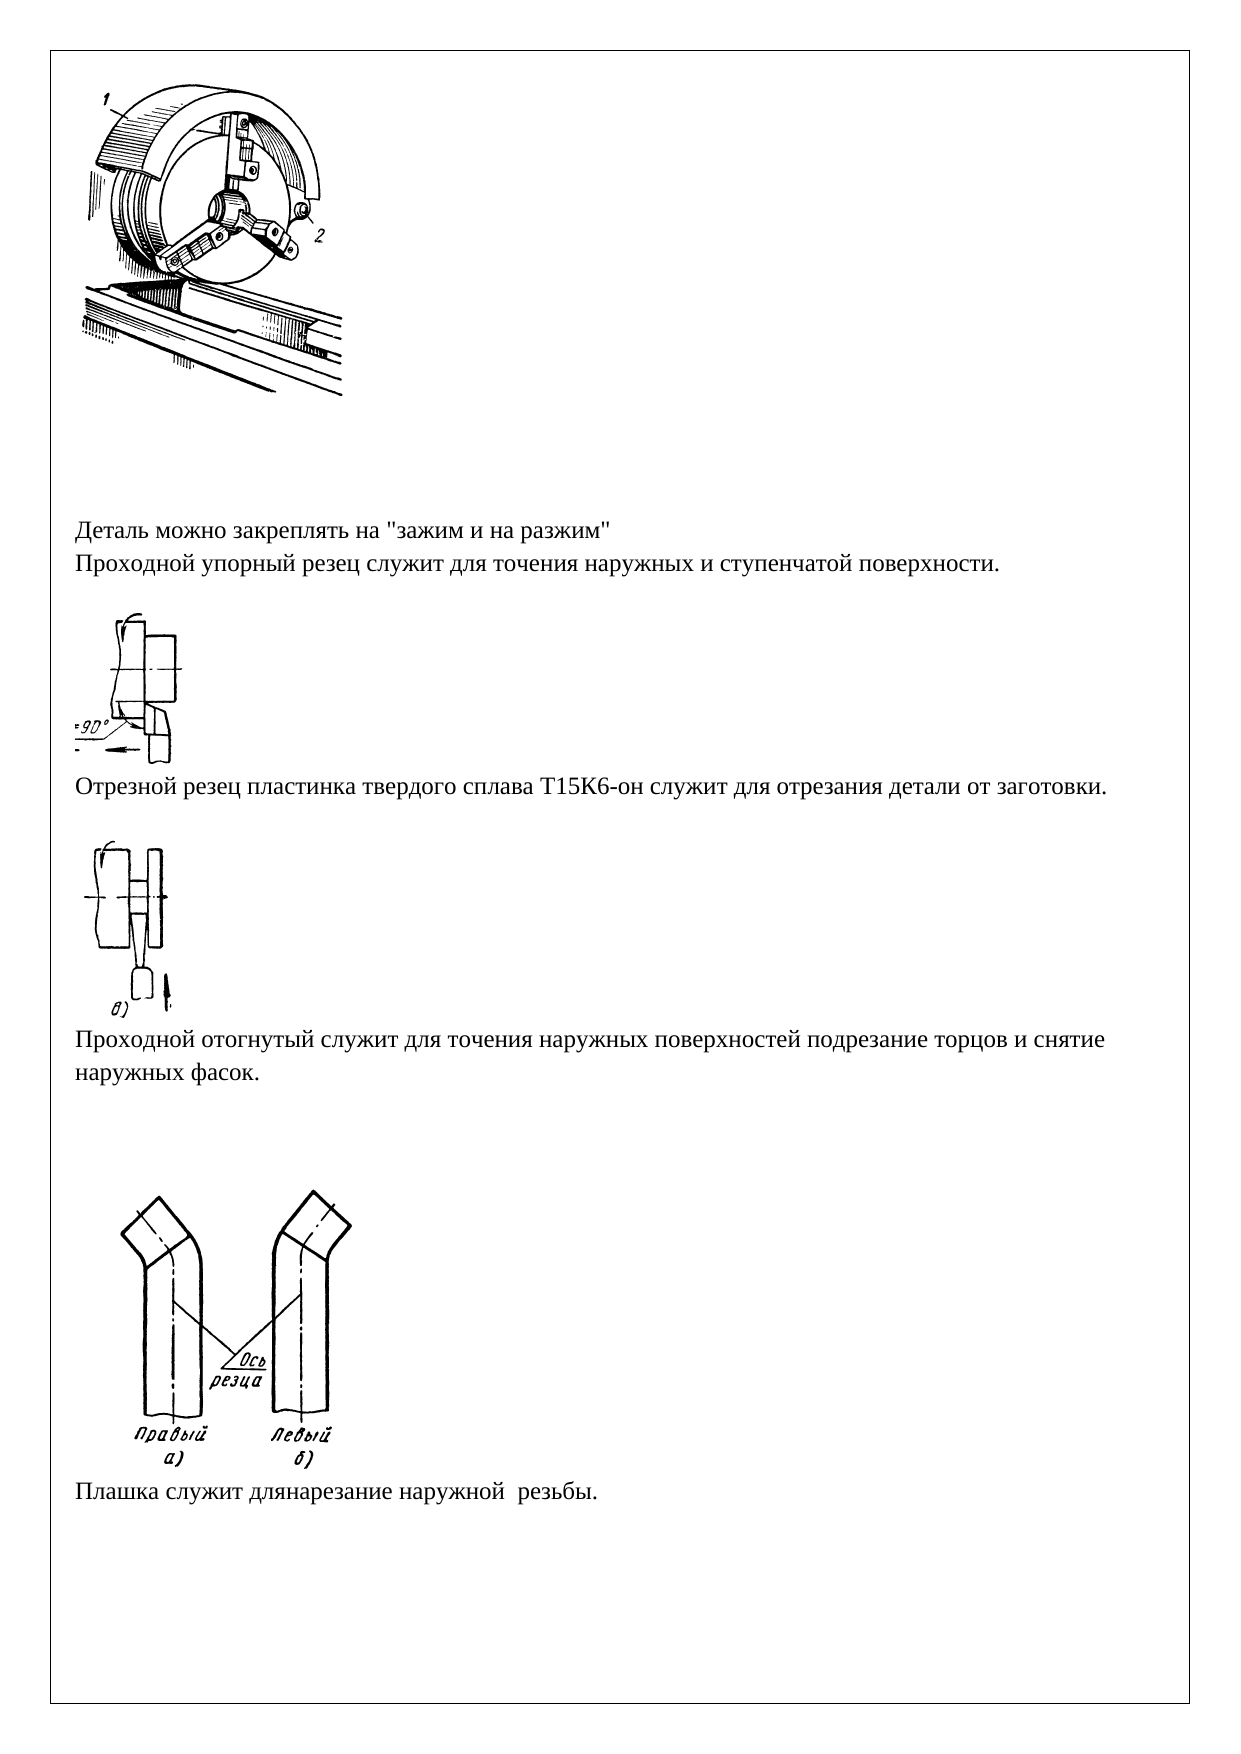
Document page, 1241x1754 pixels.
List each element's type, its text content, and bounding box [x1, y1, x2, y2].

text Деталь можно закреплять на "зажим и на разжим" [75, 515, 1165, 543]
text Отрезной резец пластинка твердого сплава Т15К6-он служит для отрезания детали от заготовки. [75, 771, 1165, 800]
text Плашка служит длянарезание наружной резьбы. [75, 1476, 1165, 1505]
text Проходной отогнутый служит для точения наружных поверхностей подрезание торцов и снятие наружных фасок. [75, 1024, 1165, 1086]
picture [75, 837, 225, 1020]
picture [75, 75, 365, 412]
picture [75, 613, 204, 767]
text Проходной упорный резец служит для точения наружных и ступенчатой поверхности. [75, 548, 1165, 576]
picture [75, 1188, 417, 1473]
